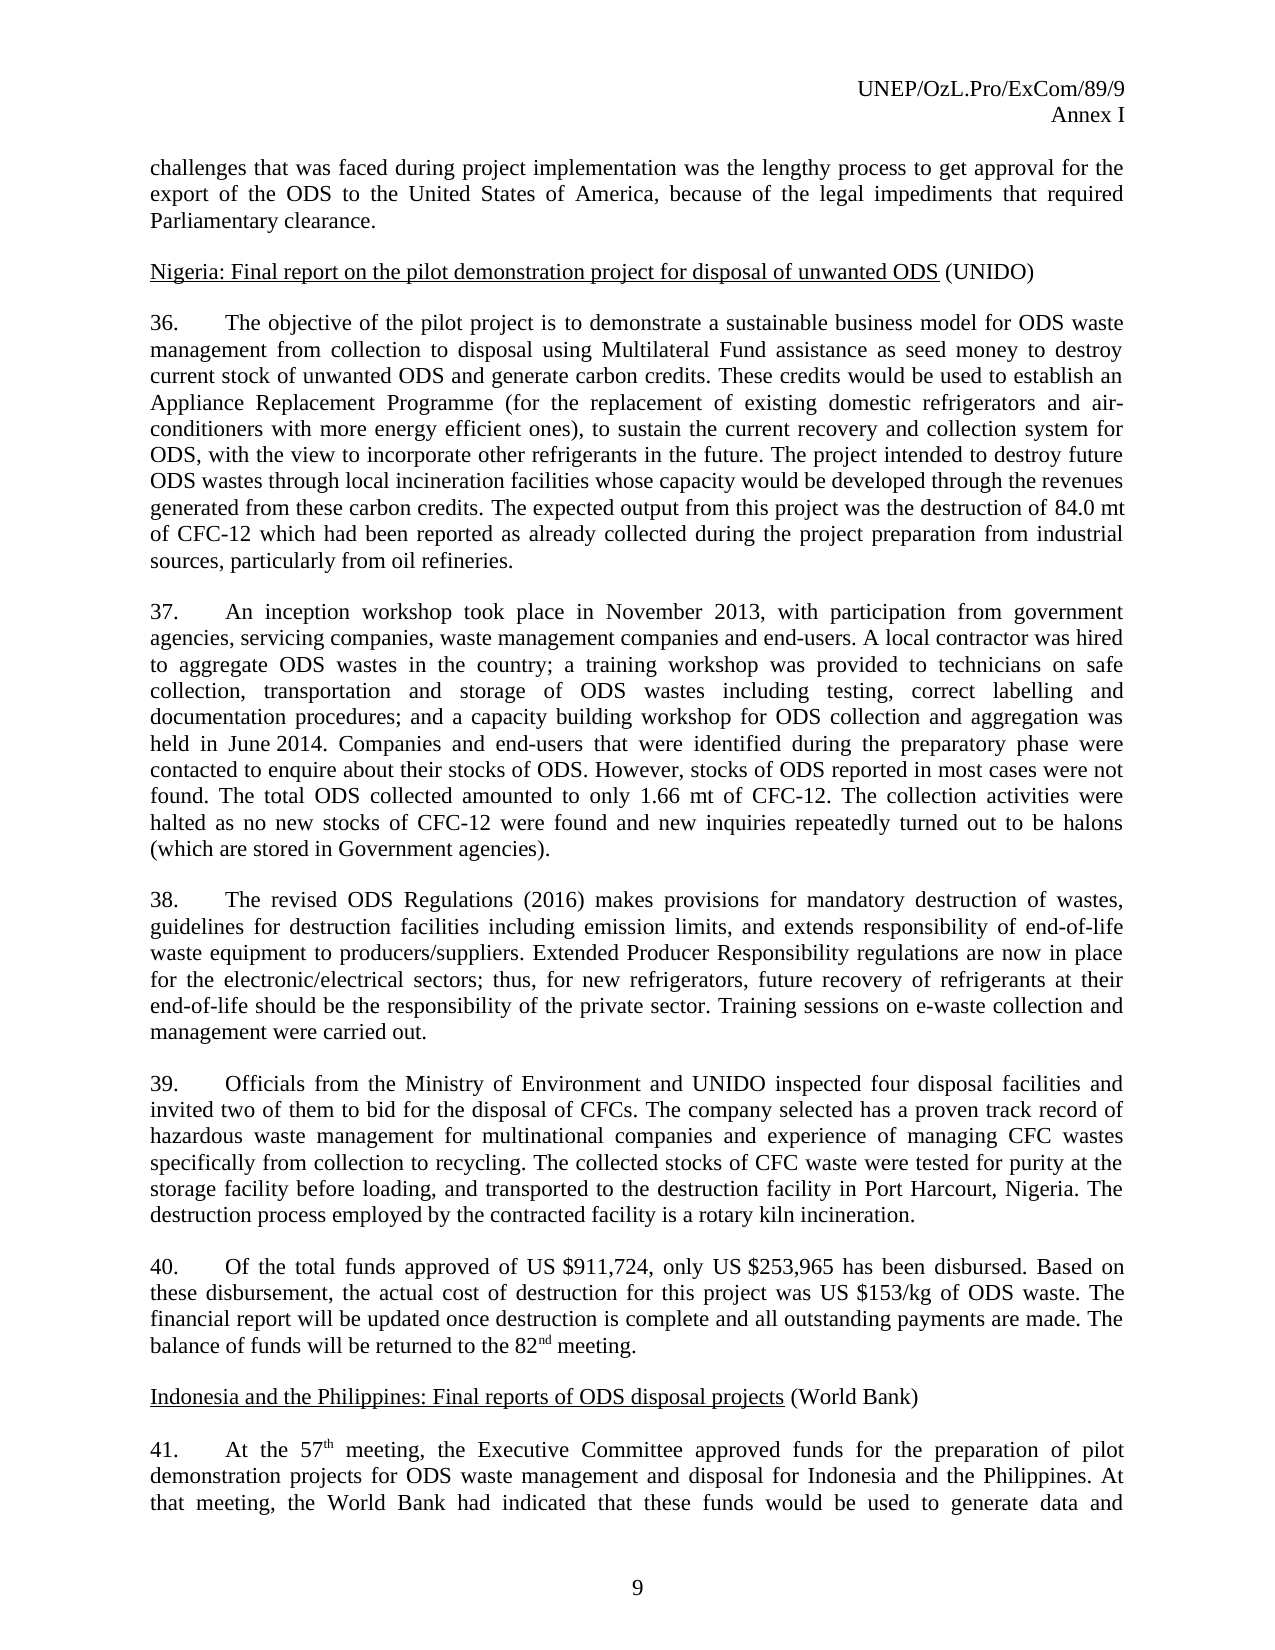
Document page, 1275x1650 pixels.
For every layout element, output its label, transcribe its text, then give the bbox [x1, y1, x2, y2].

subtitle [150, 154, 1125, 233]
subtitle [150, 1436, 1125, 1515]
list Of the total funds approved of US $911,724, only US $253,965 has been disbursed. Based on these disbursement, the actual cost of destruction for this project was US $153/kg of ODS waste. The financial report will be updated once destruction is complete and all outstanding payments are made. The balance of funds will be returned to the 82nd meeting. [150, 1253, 1125, 1358]
text Nigeria: Final report on the pilot demonstration project for disposal of unwanted ODS (UNIDO) [150, 258, 1125, 284]
list An inception workshop took place in November 2013, with participation from government agencies, servicing companies, waste management companies and end-users. A local contractor was hired to aggregate ODS wastes in the country; a training workshop was provided to technicians on safe collection, transportation and storage of ODS wastes including testing, correct labelling and documentation procedures; and a capacity building workshop for ODS collection and aggregation was held in June 2014. Companies and end-users that were identified during the preparatory phase were contacted to enquire about their stocks of ODS. However, stocks of ODS reported in most cases were not found. The total ODS collected amounted to only 1.66 mt of CFC-12. The collection activities were halted as no new stocks of CFC-12 were found and new inquiries repeatedly turned out to be halons (which are stored in Government agencies). [150, 598, 1125, 862]
text Indonesia and the Philippines: Final reports of ODS disposal projects (World Bank) [150, 1383, 1125, 1409]
subtitle The objective of the pilot project is to demonstrate a sustainable business model for ODS waste management from collection to disposal using Multilateral Fund assistance as seed money to destroy current stock of unwanted ODS and generate carbon credits. These credits would be used to establish an Appliance Replacement Programme (for the replacement of existing domestic refrigerators and air-conditioners with more energy efficient ones), to sustain the current recovery and collection system for ODS, with the view to incorporate other refrigerants in the future. The project intended to destroy future ODS wastes through local incineration facilities whose capacity would be developed through the revenues generated from these carbon credits. The expected output from this project was the destruction of 84.0 mt of CFC-12 which had been reported as already collected during the project preparation from industrial sources, particularly from oil refineries. [150, 309, 1125, 573]
list The revised ODS Regulations (2016) makes provisions for mandatory destruction of wastes, guidelines for destruction facilities including emission limits, and extends responsibility of end-of-life waste equipment to producers/suppliers. Extended Producer Responsibility regulations are now in place for the electronic/electrical sectors; thus, for new refrigerators, future recovery of refrigerants at their end-of-life should be the responsibility of the private sector. Training sessions on e-waste collection and management were carried out. [150, 887, 1125, 1045]
list Officials from the Ministry of Environment and UNIDO inspected four disposal facilities and invited two of them to bid for the disposal of CFCs. The company selected has a proven track record of hazardous waste management for multinational companies and experience of managing CFC wastes specifically from collection to recycling. The collected stocks of CFC waste were tested for purity at the storage facility before loading, and transported to the destruction facility in Port Harcourt, Nigeria. The destruction process employed by the contracted facility is a rotary kiln incineration. [150, 1070, 1125, 1228]
